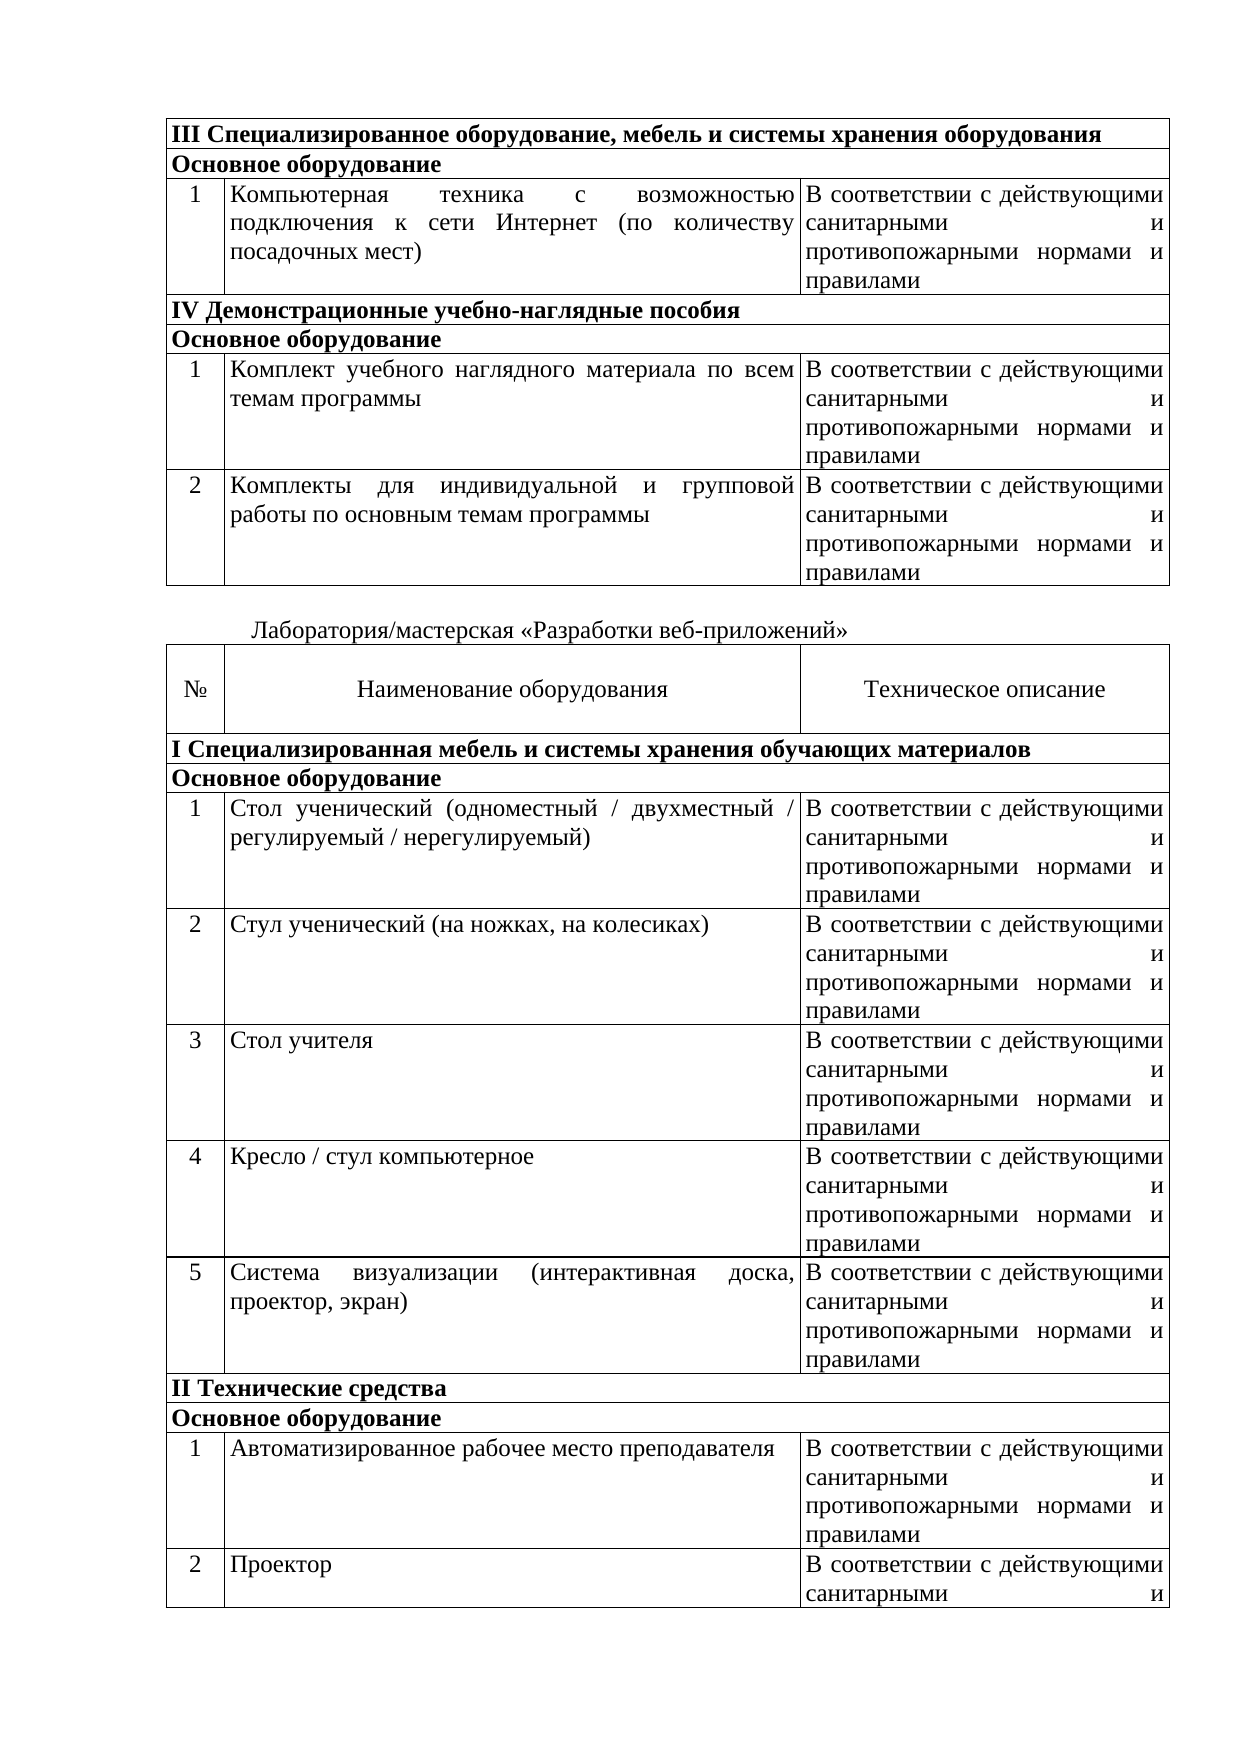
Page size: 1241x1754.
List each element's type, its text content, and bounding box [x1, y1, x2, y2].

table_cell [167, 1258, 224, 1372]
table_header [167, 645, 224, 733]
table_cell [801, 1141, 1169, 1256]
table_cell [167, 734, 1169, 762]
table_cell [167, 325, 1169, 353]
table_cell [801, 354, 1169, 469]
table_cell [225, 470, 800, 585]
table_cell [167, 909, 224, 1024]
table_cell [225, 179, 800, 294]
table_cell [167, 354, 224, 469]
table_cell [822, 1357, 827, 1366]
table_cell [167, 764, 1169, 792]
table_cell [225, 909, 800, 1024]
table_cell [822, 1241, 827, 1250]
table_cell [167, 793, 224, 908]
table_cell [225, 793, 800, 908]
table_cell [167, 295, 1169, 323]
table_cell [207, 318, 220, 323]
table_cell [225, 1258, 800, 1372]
text Лаборатория/мастерская «Разработки веб-приложений» [177, 615, 1152, 644]
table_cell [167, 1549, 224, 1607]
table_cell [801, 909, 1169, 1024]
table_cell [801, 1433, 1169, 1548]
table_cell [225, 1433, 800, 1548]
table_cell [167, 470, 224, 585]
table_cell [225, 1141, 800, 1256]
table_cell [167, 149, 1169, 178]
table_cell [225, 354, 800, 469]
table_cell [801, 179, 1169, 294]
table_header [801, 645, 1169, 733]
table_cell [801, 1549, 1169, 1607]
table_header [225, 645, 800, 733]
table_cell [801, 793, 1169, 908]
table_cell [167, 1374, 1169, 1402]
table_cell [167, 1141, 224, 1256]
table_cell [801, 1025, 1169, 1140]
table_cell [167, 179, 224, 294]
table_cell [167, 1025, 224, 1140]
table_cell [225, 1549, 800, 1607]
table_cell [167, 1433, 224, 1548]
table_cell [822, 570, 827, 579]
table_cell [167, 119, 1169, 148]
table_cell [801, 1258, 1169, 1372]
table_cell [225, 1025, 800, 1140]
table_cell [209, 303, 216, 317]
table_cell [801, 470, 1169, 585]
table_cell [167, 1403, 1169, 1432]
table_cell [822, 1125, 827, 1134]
